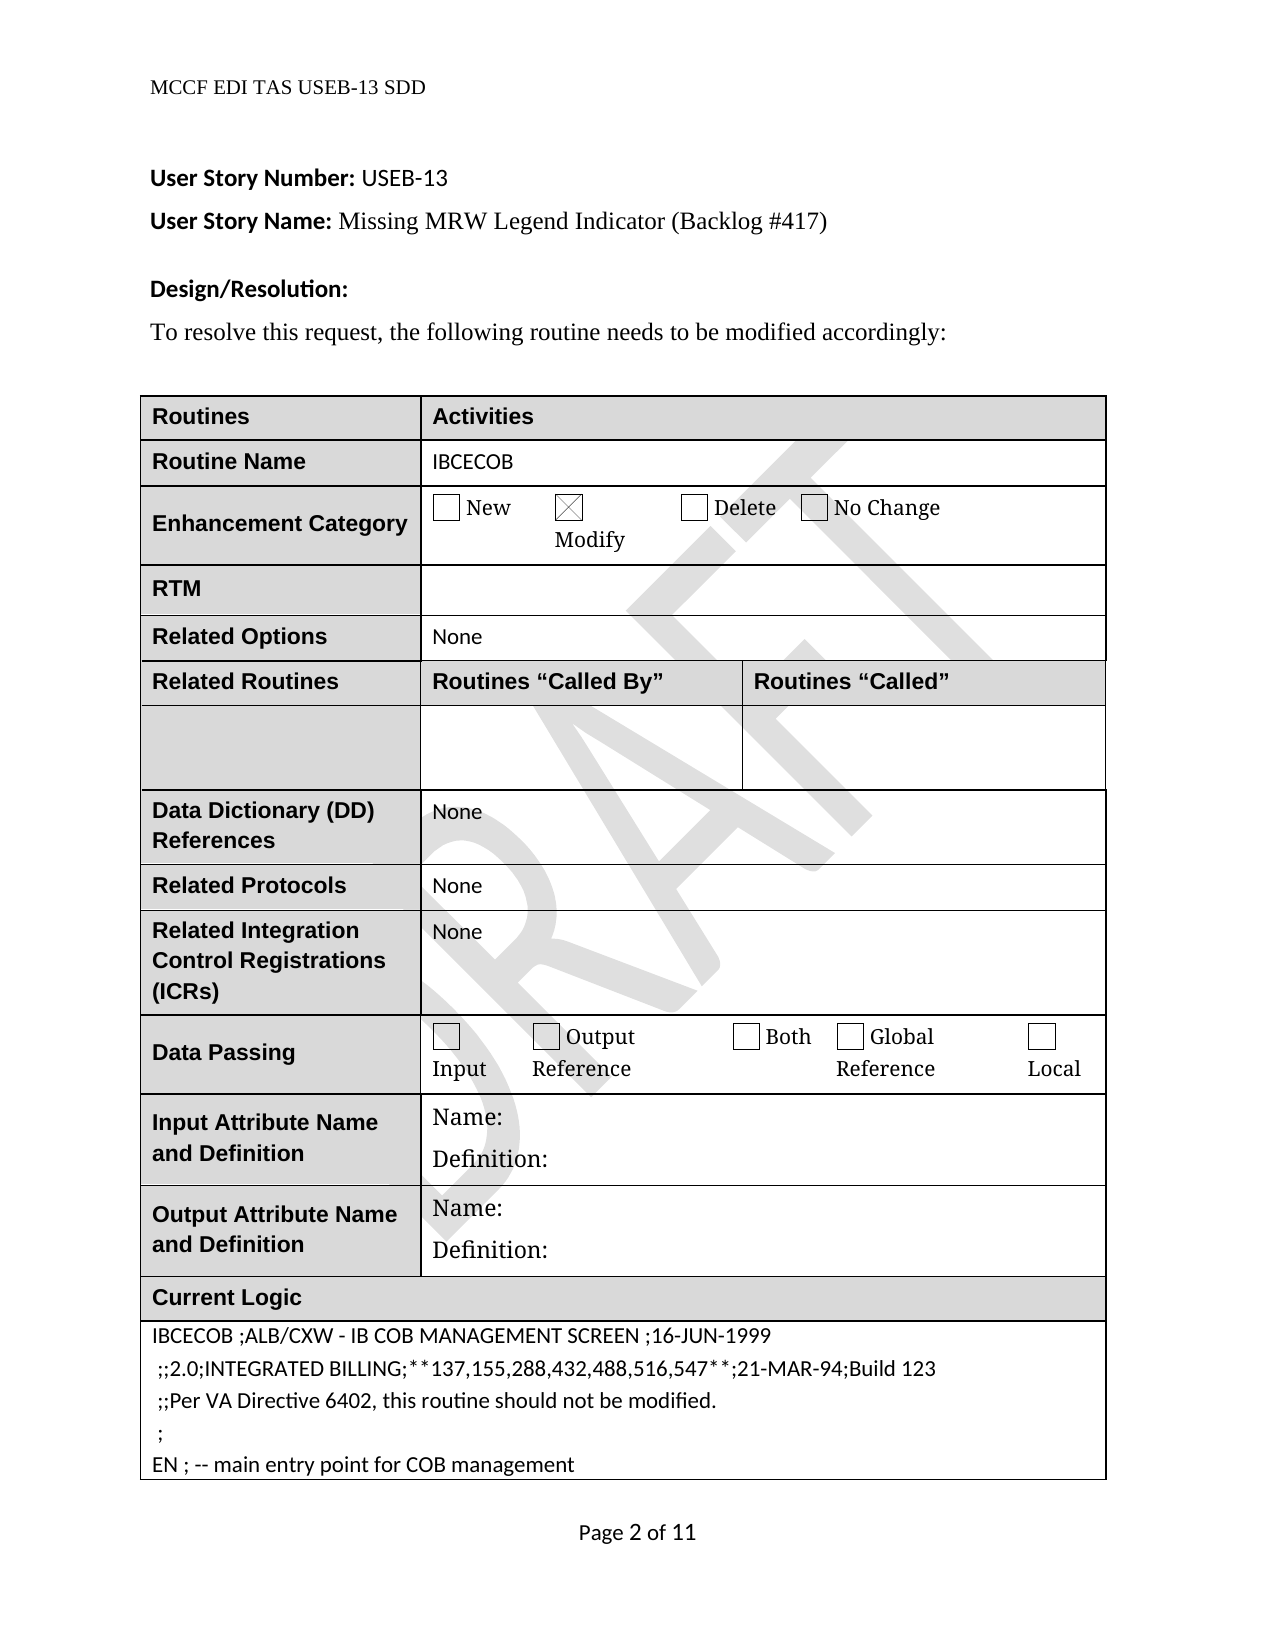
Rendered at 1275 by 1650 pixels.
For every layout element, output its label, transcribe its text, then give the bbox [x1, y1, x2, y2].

table_cell Output Reference [521, 1016, 720, 1093]
table_cell None [422, 616, 1105, 660]
table_cell [422, 566, 1105, 614]
table_cell None [422, 911, 1105, 1014]
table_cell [141, 1322, 1105, 1478]
table_cell Related Protocols [141, 865, 420, 909]
table_cell Routine Name [141, 441, 420, 485]
table_cell [743, 706, 1105, 789]
table_cell None [422, 791, 1105, 863]
table_cell Enhancement Category [141, 487, 420, 564]
table_cell Routines “Called” [743, 661, 1105, 705]
table_cell Both [720, 1016, 824, 1093]
table_cell Current Logic [141, 1277, 1105, 1320]
table_cell [141, 706, 420, 789]
table_cell Related Options [141, 616, 420, 660]
table_cell RTM [141, 566, 420, 614]
table_header Routines [141, 397, 420, 439]
text To resolve this request, the following routine needs to be modified accordingly: [150, 317, 1125, 345]
table_cell Related Routines [141, 661, 420, 705]
table_cell Routines “Called By” [421, 661, 742, 705]
table_cell Name: Definition: [422, 1186, 1105, 1276]
text User Story Number: USEB-13 [150, 162, 1125, 193]
table_header Activities [422, 397, 1105, 439]
table_cell Output Attribute Name and Definition [141, 1186, 420, 1276]
table_cell Name: Definition: [422, 1095, 1105, 1184]
table_cell Modify [543, 487, 669, 564]
table_cell IBCECOB [422, 441, 1105, 485]
table_cell No Change [788, 487, 1105, 564]
subtitle Design/Resolution: [150, 273, 1125, 304]
table_cell Local [1016, 1016, 1105, 1093]
table_cell Input [421, 1016, 521, 1093]
table_cell New [422, 487, 543, 564]
table_cell None [422, 865, 1105, 909]
table_cell Input Attribute Name and Definition [141, 1095, 420, 1184]
table_cell Related Integration Control Registrations (ICRs) [141, 911, 420, 1014]
text User Story Name: Missing MRW Legend Indicator (Backlog #417) [150, 206, 1125, 236]
table_cell Delete [669, 487, 788, 564]
table_cell [421, 706, 742, 789]
table_cell Global Reference [825, 1016, 1016, 1093]
table_cell Data Dictionary (DD) References [141, 790, 420, 863]
table_cell Data Passing [141, 1016, 420, 1093]
